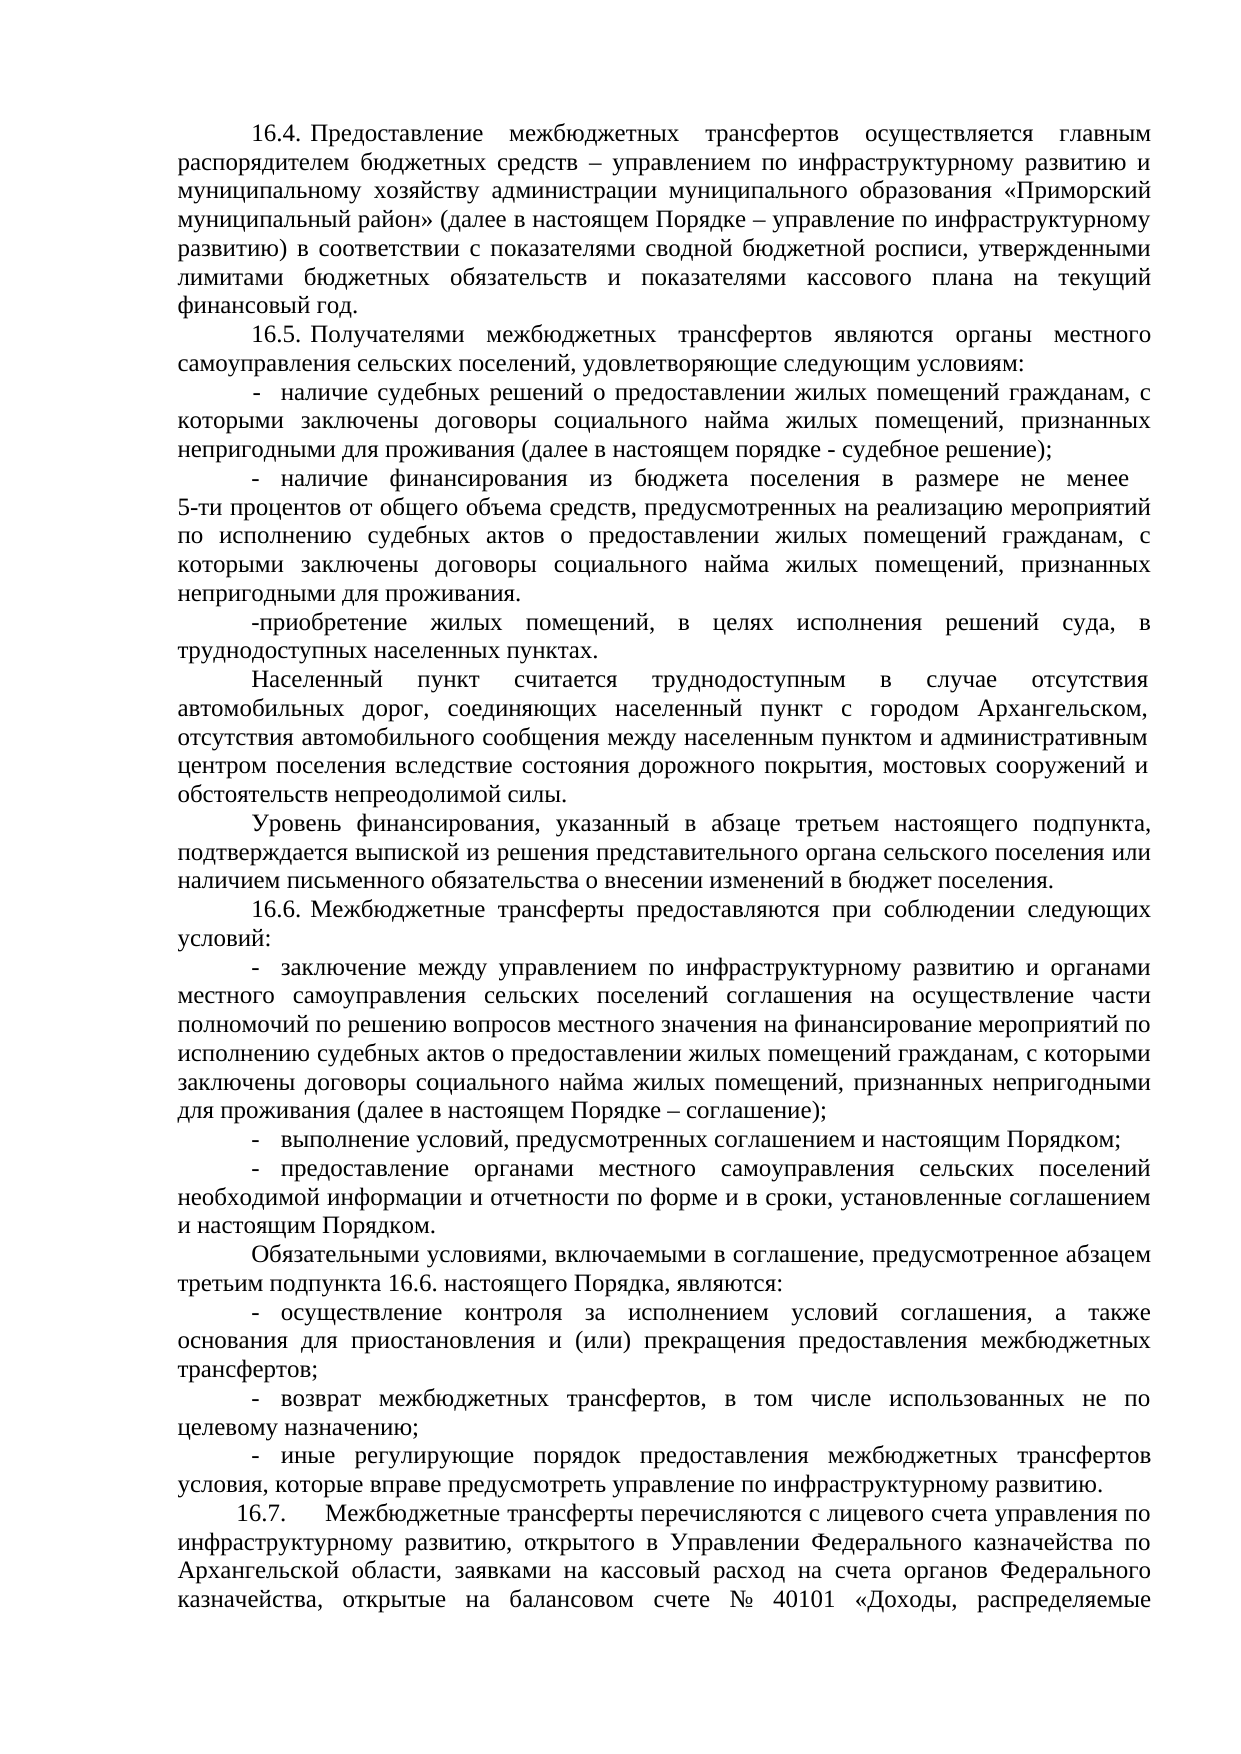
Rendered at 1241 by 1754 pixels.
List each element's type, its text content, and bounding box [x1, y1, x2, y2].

text - предоставление органами местного самоуправления сельских поселений необходимой информации и отчетности по форме и в сроки, установленные соглашением и настоящим Порядком. [177, 1153, 1152, 1239]
text Уровень финансирования, указанный в абзаце третьем настоящего подпункта, подтверждается выпиской из решения представительного органа сельского поселения или наличием письменного обязательства о внесении изменений в бюджет поселения. [177, 808, 1152, 894]
text Населенный пункт считается труднодоступным в случае отсутствия автомобильных дорог, соединяющих населенный пункт с городом Архангельском, отсутствия автомобильного сообщения между населенным пунктом и административным центром поселения вследствие состояния дорожного покрытия, мостовых сооружений и обстоятельств непреодолимой силы. [177, 664, 1149, 808]
text - выполнение условий, предусмотренных соглашением и настоящим Порядком; [177, 1124, 1152, 1153]
text - наличие финансирования из бюджета поселения в размере не менее 5-ти процентов от общего объема средств, предусмотренных на реализацию мероприятий по исполнению судебных актов о предоставлении жилых помещений гражданам, с которыми заключены договоры социального найма жилых помещений, признанных непригодными для проживания. [177, 463, 1152, 607]
text 16.6. Межбюджетные трансферты предоставляются при соблюдении следующих условий: [177, 894, 1152, 952]
text 16.5. Получателями межбюджетных трансфертов являются органы местного самоуправления сельских поселений, удовлетворяющие следующим условиям: [177, 319, 1152, 377]
text - возврат межбюджетных трансфертов, в том числе использованных не по целевому назначению; [177, 1383, 1152, 1441]
text - заключение между управлением по инфраструктурному развитию и органами местного самоуправления сельских поселений соглашения на осуществление части полномочий по решению вопросов местного значения на финансирование мероприятий по исполнению судебных актов о предоставлении жилых помещений гражданам, с которыми заключены договоры социального найма жилых помещений, признанных непригодными для проживания (далее в настоящем Порядке – соглашение); [177, 952, 1152, 1124]
text - иные регулирующие порядок предоставления межбюджетных трансфертов условия, которые вправе предусмотреть управление по инфраструктурному развитию. [177, 1441, 1152, 1498]
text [177, 1498, 1152, 1613]
text Обязательными условиями, включаемыми в соглашение, предусмотренное абзацем третьим подпункта 16.6. настоящего Порядка, являются: [177, 1239, 1152, 1297]
text 16.4. Предоставление межбюджетных трансфертов осуществляется главным распорядителем бюджетных средств – управлением по инфраструктурному развитию и муниципальному хозяйству администрации муниципального образования «Приморский муниципальный район» (далее в настоящем Порядке – управление по инфраструктурному развитию) в соответствии с показателями сводной бюджетной росписи, утвержденными лимитами бюджетных обязательств и показателями кассового плана на текущий финансовый год. [177, 118, 1152, 319]
text - наличие судебных решений о предоставлении жилых помещений гражданам, с которыми заключены договоры социального найма жилых помещений, признанных непригодными для проживания (далее в настоящем порядке - судебное решение); [177, 377, 1152, 463]
text - осуществление контроля за исполнением условий соглашения, а также основания для приостановления и (или) прекращения предоставления межбюджетных трансфертов; [177, 1297, 1152, 1383]
text -приобретение жилых помещений, в целях исполнения решений суда, в труднодоступных населенных пунктах. [177, 607, 1152, 664]
